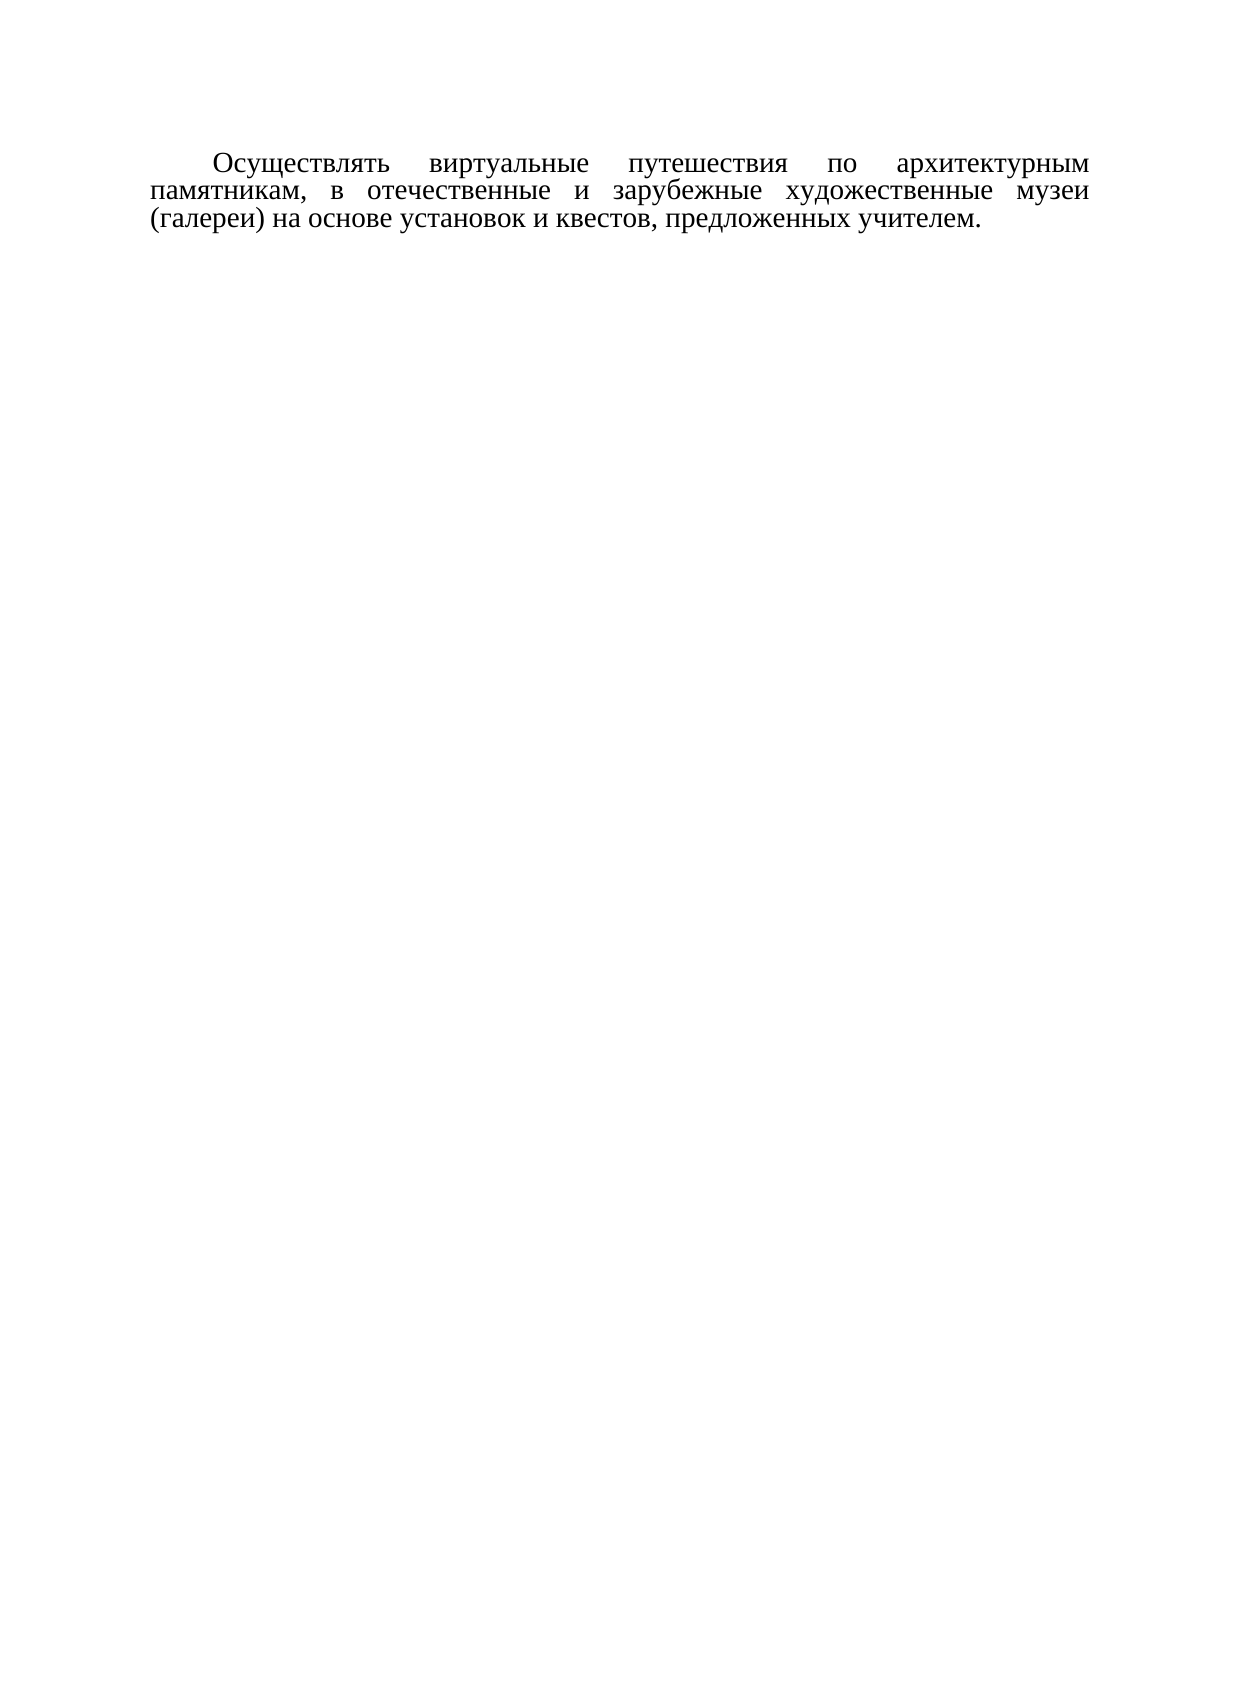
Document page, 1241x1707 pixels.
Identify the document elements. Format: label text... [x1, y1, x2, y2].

text Осуществлять виртуальные путешествия по архитектурным памятникам, в отечественные и зарубежные художественные музеи (галереи) на основе установок и квестов, предложенных учителем. [150, 150, 1090, 232]
